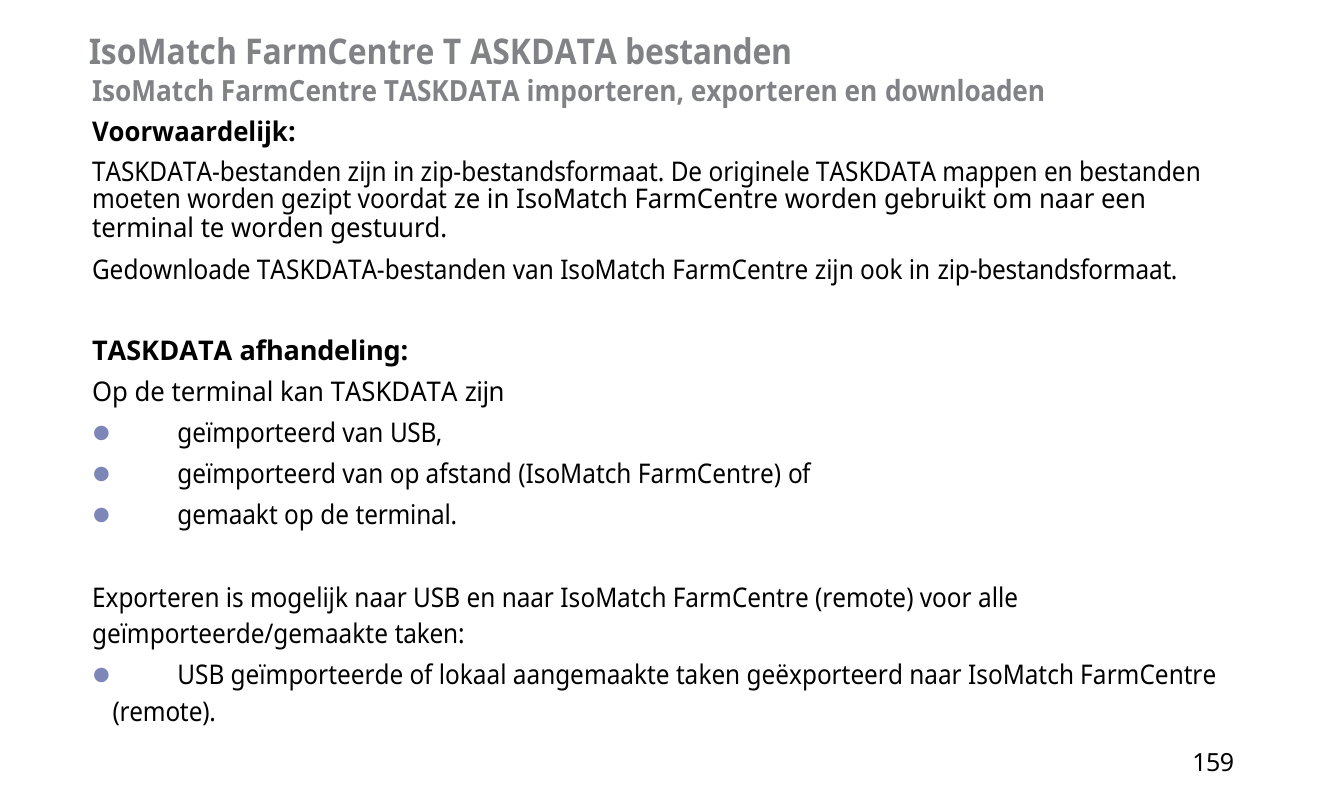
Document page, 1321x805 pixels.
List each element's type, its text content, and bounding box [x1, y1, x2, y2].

text Exporteren is mogelijk naar USB en naar IsoMatch FarmCentre (remote) voor alle geïmporteerde/gemaakte taken: [92, 578, 1258, 652]
list geïmporteerd van USB, [92, 413, 1258, 450]
text Op de terminal kan TASKDATA zijn [92, 373, 1258, 409]
list geïmporteerd van op afstand (IsoMatch FarmCentre) of [92, 454, 1258, 491]
text TASKDATA-bestanden zijn in zip-bestandsformaat. De originele TASKDATA mappen en bestanden moeten worden gezipt voordat ze in IsoMatch FarmCentre worden gebruikt om naar een terminal te worden gestuurd. [92, 159, 1232, 245]
subtitle IsoMatch FarmCentre T ASKDATA bestanden [88, 29, 1258, 73]
list USB geïmporteerde of lokaal aangemaakte taken geëxporteerd naar IsoMatch FarmCentre (remote). [92, 656, 1258, 729]
list gemaakt op de terminal. [92, 495, 1258, 532]
text Gedownloade TASKDATA-bestanden van IsoMatch FarmCentre zijn ook in zip-bestandsformaat. [92, 251, 1258, 288]
subtitle TASKDATA afhandeling: [92, 332, 1258, 369]
subtitle IsoMatch FarmCentre TASKDATA importeren, exporteren en downloaden [92, 73, 1258, 108]
subtitle Voorwaardelijk: [92, 113, 1258, 149]
